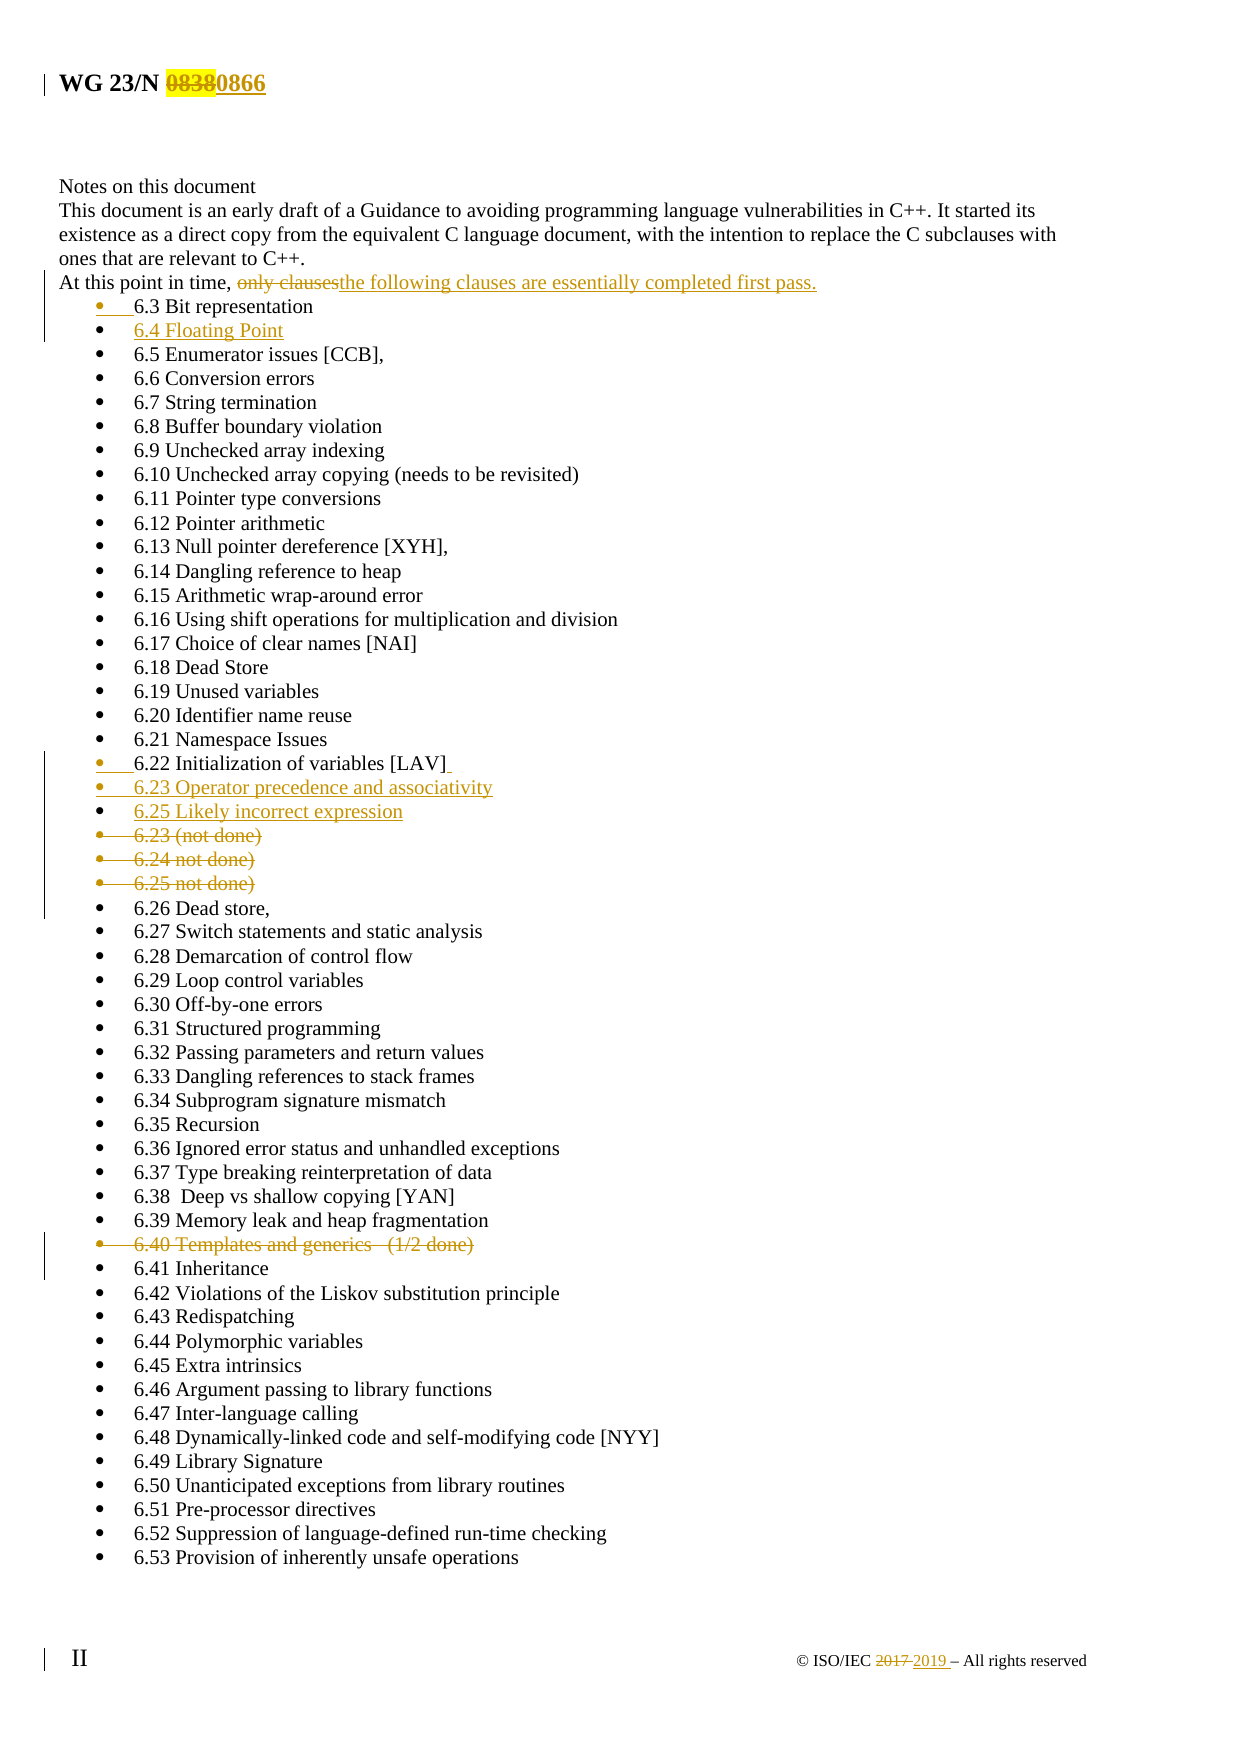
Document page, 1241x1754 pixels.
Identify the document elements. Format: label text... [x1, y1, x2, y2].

list 6.14 Dangling reference to heap [96, 558, 1099, 583]
list 6.21 Namespace Issues [96, 727, 1099, 751]
list 6.26 Dead store, [96, 895, 1099, 919]
list 6.20 Identifier name reuse [96, 703, 1099, 727]
list 6.12 Pointer arithmetic [96, 510, 1099, 534]
list 6.5 Enumerator issues [CCB], [96, 342, 1099, 366]
list 6.18 Dead Store [96, 655, 1099, 679]
list 6.15 Arithmetic wrap-around error [96, 583, 1099, 607]
list 6.30 Off-by-one errors [96, 992, 1099, 1016]
list 6.31 Structured programming [96, 1016, 1099, 1040]
list 6.7 String termination [96, 390, 1099, 414]
list 6.19 Unused variables [96, 679, 1099, 703]
list 6.45 Extra intrinsics [96, 1353, 1099, 1377]
list 6.34 Subprogram signature mismatch [96, 1088, 1099, 1112]
list 6.37 Type breaking reinterpretation of data [96, 1160, 1099, 1184]
list 6.9 Unchecked array indexing [96, 438, 1099, 462]
list 6.51 Pre-processor directives [96, 1497, 1099, 1521]
list 6.48 Dynamically-linked code and self-modifying code [NYY] [96, 1425, 1099, 1449]
list 6.35 Recursion [96, 1112, 1099, 1136]
list 6.42 Violations of the Liskov substitution principle [96, 1280, 1099, 1304]
list 6.38 Deep vs shallow copying [YAN] [96, 1184, 1099, 1208]
list 6.3 Bit representation [96, 294, 1099, 318]
list 6.41 Inheritance [96, 1256, 1099, 1280]
list 6.6 Conversion errors [96, 366, 1099, 390]
list 6.43 Redispatching [96, 1304, 1099, 1328]
list 6.22 Initialization of variables [LAV] [96, 751, 1099, 775]
list 6.11 Pointer type conversions [96, 486, 1099, 510]
list 6.27 Switch statements and static analysis [96, 919, 1099, 943]
list 6.33 Dangling references to stack frames [96, 1064, 1099, 1088]
text Notes on this document [58, 173, 1099, 198]
list 6.8 Buffer boundary violation [96, 414, 1099, 438]
list 6.29 Loop control variables [96, 968, 1099, 992]
list 6.49 Library Signature [96, 1449, 1099, 1473]
text At this point in time, [58, 270, 1099, 294]
list 6.36 Ignored error status and unhandled exceptions [96, 1136, 1099, 1160]
list 6.44 Polymorphic variables [96, 1328, 1099, 1353]
list 6.32 Passing parameters and return values [96, 1040, 1099, 1064]
list 6.28 Demarcation of control flow [96, 943, 1099, 968]
list 6.52 Suppression of language-defined run-time checking [96, 1521, 1099, 1545]
list 6.50 Unanticipated exceptions from library routines [96, 1473, 1099, 1497]
list 6.53 Provision of inherently unsafe operations [96, 1545, 1099, 1569]
list 6.47 Inter-language calling [96, 1401, 1099, 1425]
list 6.16 Using shift operations for multiplication and division [96, 607, 1099, 631]
list 6.39 Memory leak and heap fragmentation [96, 1208, 1099, 1232]
list 6.17 Choice of clear names [NAI] [96, 631, 1099, 655]
list 6.10 Unchecked array copying (needs to be revisited) [96, 462, 1099, 486]
text This document is an early draft of a Guidance to avoiding programming language vulnerabilities in C++. It started its existence as a direct copy from the equivalent C language document, with the intention to replace the C subclauses with ones that are relevant to C++. [58, 198, 1099, 270]
list 6.46 Argument passing to library functions [96, 1377, 1099, 1401]
list 6.13 Null pointer dereference [XYH], [96, 534, 1099, 558]
